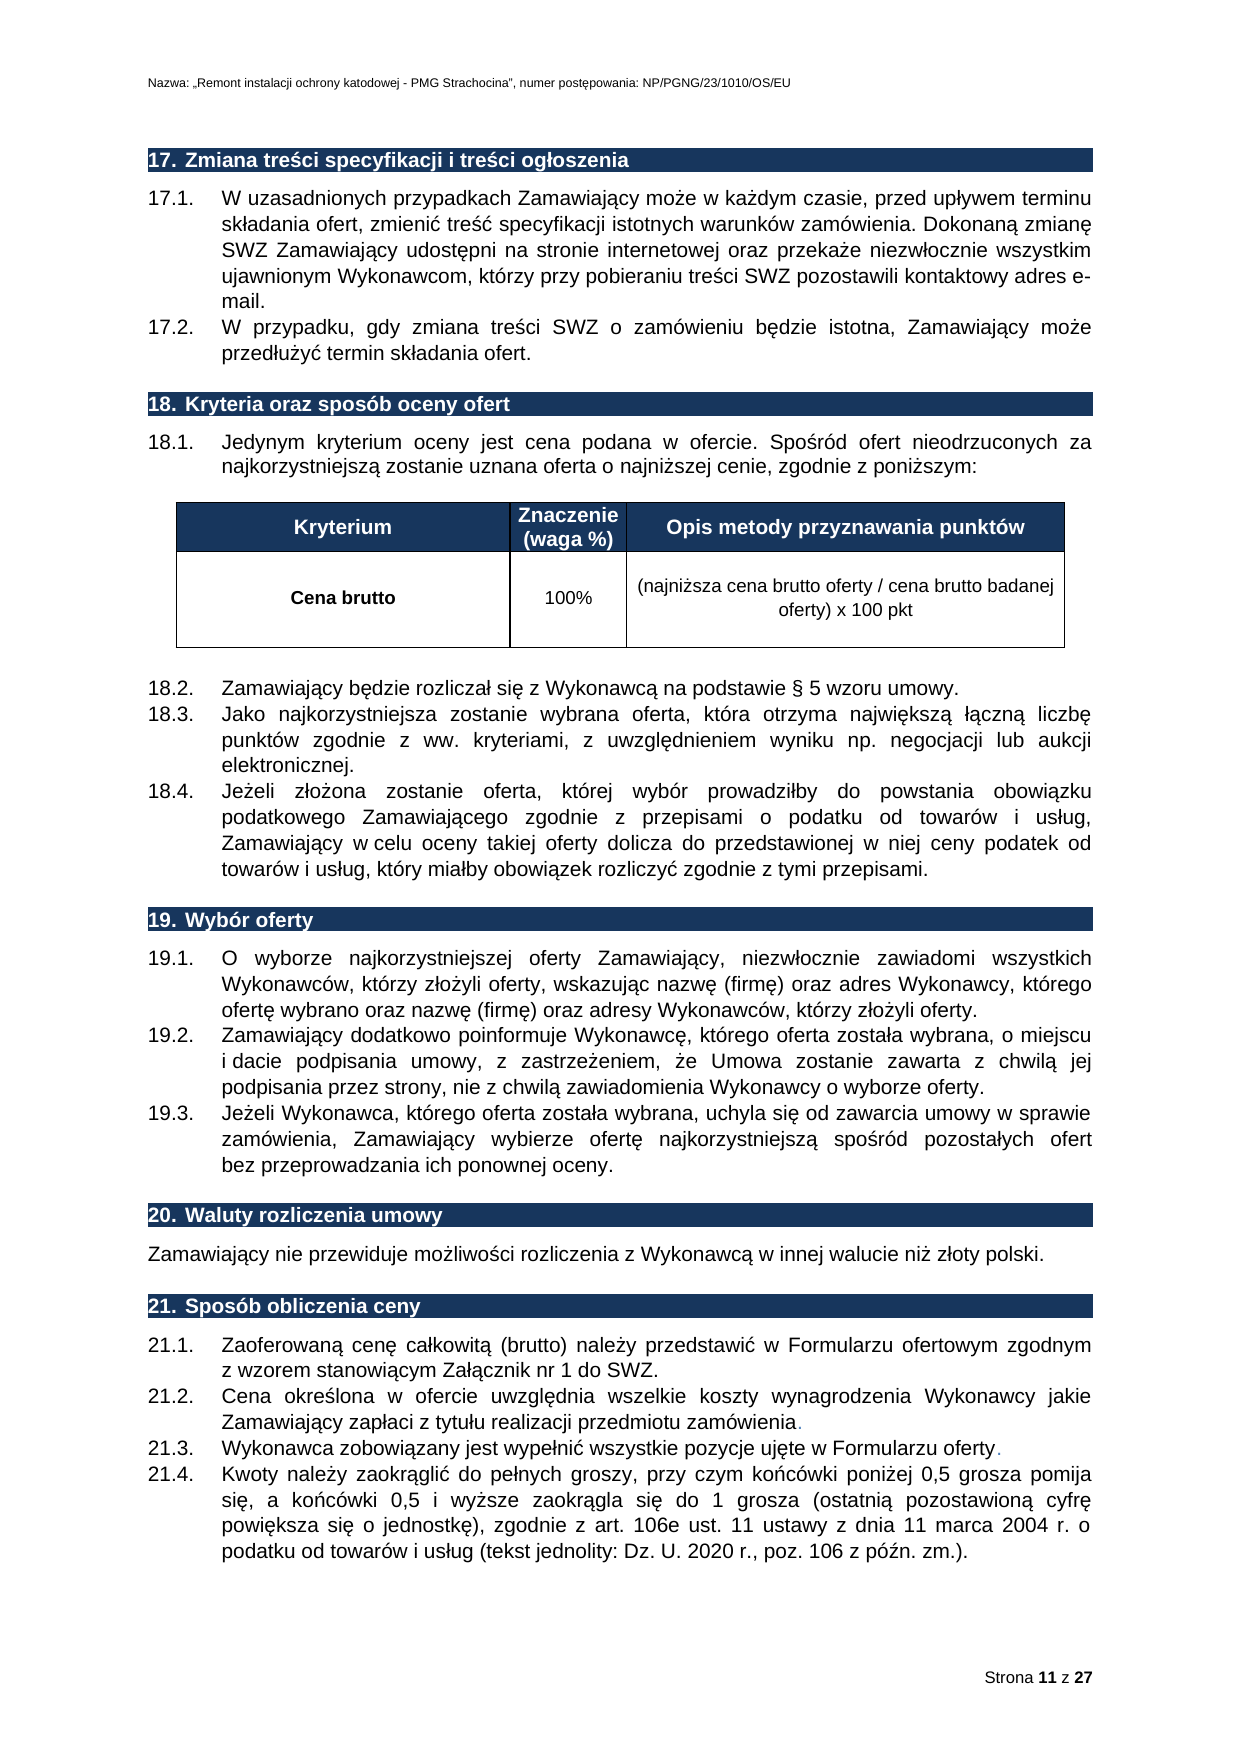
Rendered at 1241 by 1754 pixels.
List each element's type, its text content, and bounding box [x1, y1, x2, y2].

text Zamawiający nie przewiduje możliwości rozliczenia z Wykonawcą w innej walucie niż złoty polski. [148, 1242, 1093, 1266]
text Zamawiający będzie rozliczał się z Wykonawcą na podstawie § 5 wzoru umowy. [148, 676, 1093, 700]
text Jako najkorzystniejsza zostanie wybrana oferta, która otrzyma największą łączną liczbę punktów zgodnie z ww. kryteriami, z uwzględnieniem wyniku np. negocjacji lub aukcji elektronicznej. [148, 702, 1093, 777]
text Cena określona w ofercie uwzględnia wszelkie koszty wynagrodzenia Wykonawcy jakie Zamawiający zapłaci z tytułu realizacji przedmiotu zamówienia. [148, 1384, 1093, 1434]
text Jeżeli złożona zostanie oferta, której wybór prowadziłby do powstania obowiązku podatkowego Zamawiającego zgodnie z przepisami o podatku od towarów i usług, Zamawiający w celu oceny takiej oferty dolicza do przedstawionej w niej ceny podatek od towarów i usług, który miałby obowiązek rozliczyć zgodnie z tymi przepisami. [148, 779, 1093, 881]
text W uzasadnionych przypadkach Zamawiający może w każdym czasie, przed upływem terminu składania ofert, zmienić treść specyfikacji istotnych warunków zamówienia. Dokonaną zmianę SWZ Zamawiający udostępni na stronie internetowej oraz przekaże niezwłocznie wszystkim ujawnionym Wykonawcom, którzy przy pobieraniu treści SWZ pozostawili kontaktowy adres e-mail. [148, 186, 1093, 313]
table_header Znaczenie (waga %) [511, 503, 626, 551]
table_cell 100% [511, 552, 626, 647]
text Kryteria oraz sposób oceny ofert [148, 392, 1093, 416]
text Waluty rozliczenia umowy [148, 1203, 1093, 1227]
table_header Kryterium [177, 503, 509, 551]
text O wyborze najkorzystniejszej oferty Zamawiający, niezwłocznie zawiadomi wszystkich Wykonawców, którzy złożyli oferty, wskazując nazwę (firmę) oraz adres Wykonawcy, którego ofertę wybrano oraz nazwę (firmę) oraz adresy Wykonawców, którzy złożyli oferty. [148, 946, 1093, 1021]
text Sposób obliczenia ceny [148, 1294, 1093, 1318]
text Zaoferowaną cenę całkowitą (brutto) należy przedstawić w Formularzu ofertowym zgodnym z wzorem stanowiącym Załącznik nr 1 do SWZ. [148, 1332, 1093, 1382]
text Jedynym kryterium oceny jest cena podana w ofercie. Spośród ofert nieodrzuconych za najkorzystniejszą zostanie uznana oferta o najniższej cenie, zgodnie z poniższym: [148, 430, 1093, 478]
text Jeżeli Wykonawca, którego oferta została wybrana, uchyla się od zawarcia umowy w sprawie zamówienia, Zamawiający wybierze ofertę najkorzystniejszą spośród pozostałych ofert bez przeprowadzania ich ponownej oceny. [148, 1101, 1093, 1176]
text W przypadku, gdy zmiana treści SWZ o zamówieniu będzie istotna, Zamawiający może przedłużyć termin składania ofert. [148, 315, 1093, 365]
text Zmiana treści specyfikacji i treści ogłoszenia [148, 148, 1093, 172]
table_cell Cena brutto [177, 552, 509, 647]
table_cell (najniższa cena brutto oferty / cena brutto badanej oferty) x 100 pkt [627, 552, 1064, 647]
text Wykonawca zobowiązany jest wypełnić wszystkie pozycje ujęte w Formularzu oferty. [148, 1436, 1093, 1460]
table_header Opis metody przyznawania punktów [627, 503, 1064, 551]
text Kwoty należy zaokrąglić do pełnych groszy, przy czym końcówki poniżej 0,5 grosza pomija się, a końcówki 0,5 i wyższe zaokrągla się do 1 grosza (ostatnią pozostawioną cyfrę powiększa się o jednostkę), zgodnie z art. 106e ust. 11 ustawy z dnia 11 marca 2004 r. o podatku od towarów i usług (tekst jednolity: Dz. U. 2020 r., poz. 106 z późn. zm.). [148, 1462, 1093, 1563]
text Zamawiający dodatkowo poinformuje Wykonawcę, którego oferta została wybrana, o miejscu i dacie podpisania umowy, z zastrzeżeniem, że Umowa zostanie zawarta z chwilą jej podpisania przez strony, nie z chwilą zawiadomienia Wykonawcy o wyborze oferty. [148, 1023, 1093, 1099]
text Wybór oferty [148, 907, 1093, 931]
